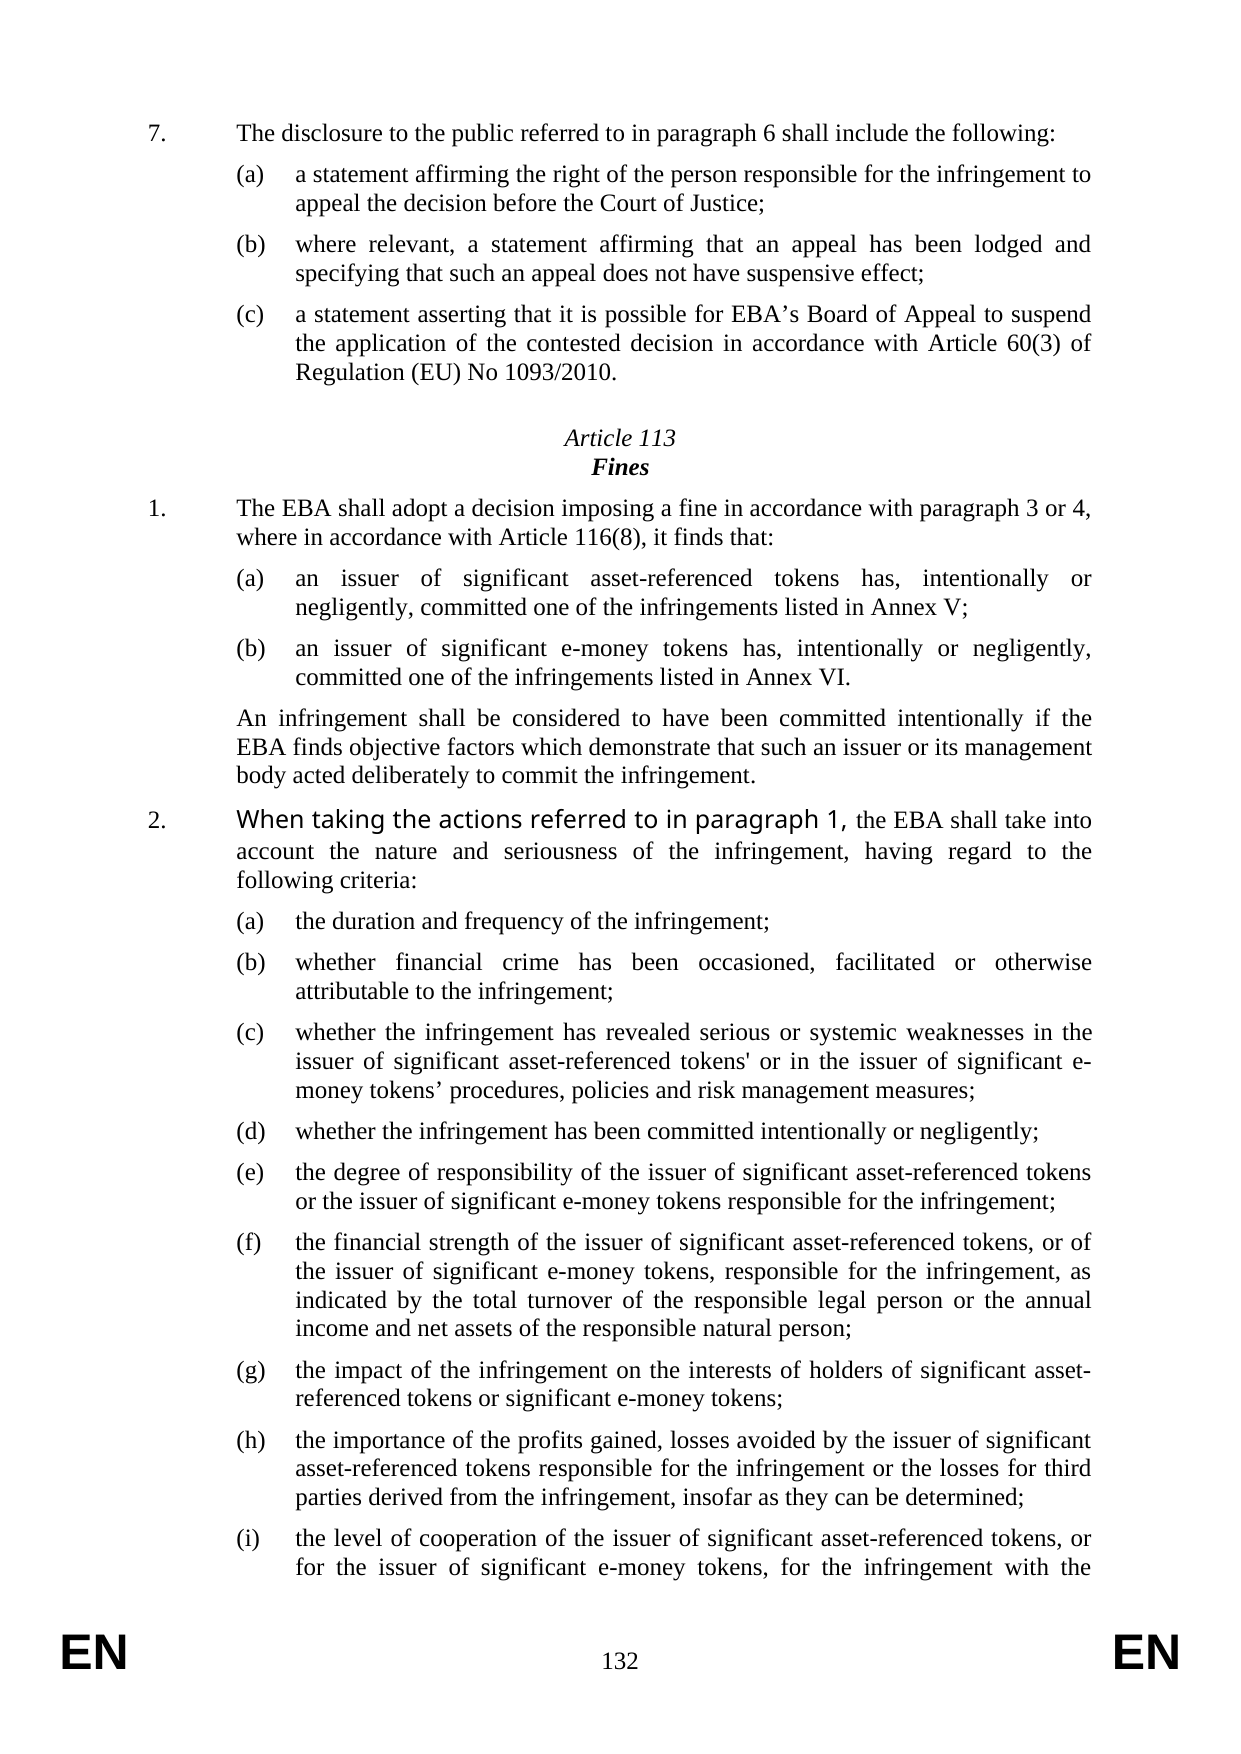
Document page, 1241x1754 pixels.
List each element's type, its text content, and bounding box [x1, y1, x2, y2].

text 1. The EBA shall adopt a decision imposing a fine in accordance with paragraph 3 or 4, where in accordance with Article 116(8), it finds that: [148, 493, 1093, 551]
text (f) the financial strength of the issuer of significant asset-referenced tokens, or of the issuer of significant e-money tokens, responsible for the infringement, as indicated by the total turnover of the responsible legal person or the annual income and net assets of the responsible natural person; [236, 1227, 1093, 1342]
text (d) whether the infringement has been committed intentionally or negligently; [236, 1116, 1093, 1145]
text (c) a statement asserting that it is possible for EBA’s Board of Appeal to suspend the application of the contested decision in accordance with Article 60(3) of Regulation (EU) No 1093/2010. [236, 299, 1093, 386]
text Article 113 Fines [148, 423, 1093, 481]
text (a) the duration and frequency of the infringement; [236, 906, 1093, 935]
text (a) an issuer of significant asset-referenced tokens has, intentionally or negligently, committed one of the infringements listed in Annex V; [236, 563, 1093, 621]
text (b) an issuer of significant e-money tokens has, intentionally or negligently, committed one of the infringements listed in Annex VI. [236, 633, 1093, 691]
text (e) the degree of responsibility of the issuer of significant asset-referenced tokens or the issuer of significant e-money tokens responsible for the infringement; [236, 1157, 1093, 1215]
text (a) a statement affirming the right of the person responsible for the infringement to appeal the decision before the Court of Justice; [236, 159, 1093, 217]
text 7. The disclosure to the public referred to in paragraph 6 shall include the following: [148, 118, 1093, 147]
text (g) the impact of the infringement on the interests of holders of significant asset-referenced tokens or significant e-money tokens; [236, 1355, 1093, 1412]
text An infringement shall be considered to have been committed intentionally if the EBA finds objective factors which demonstrate that such an issuer or its management body acted deliberately to commit the infringement. [236, 703, 1093, 789]
text (b) where relevant, a statement affirming that an appeal has been lodged and specifying that such an appeal does not have suspensive effect; [236, 229, 1093, 287]
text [236, 1523, 1093, 1581]
text (c) whether the infringement has revealed serious or systemic weaknesses in the issuer of significant asset-referenced tokens' or in the issuer of significant e-money tokens’ procedures, policies and risk management measures; [236, 1017, 1093, 1103]
text (b) whether financial crime has been occasioned, facilitated or otherwise attributable to the infringement; [236, 947, 1093, 1005]
text (h) the importance of the profits gained, losses avoided by the issuer of significant asset-referenced tokens responsible for the infringement or the losses for third parties derived from the infringement, insofar as they can be determined; [236, 1425, 1093, 1511]
text 2. When taking the actions referred to in paragraph 1, the EBA shall take into account the nature and seriousness of the infringement, having regard to the following criteria: [148, 802, 1093, 893]
